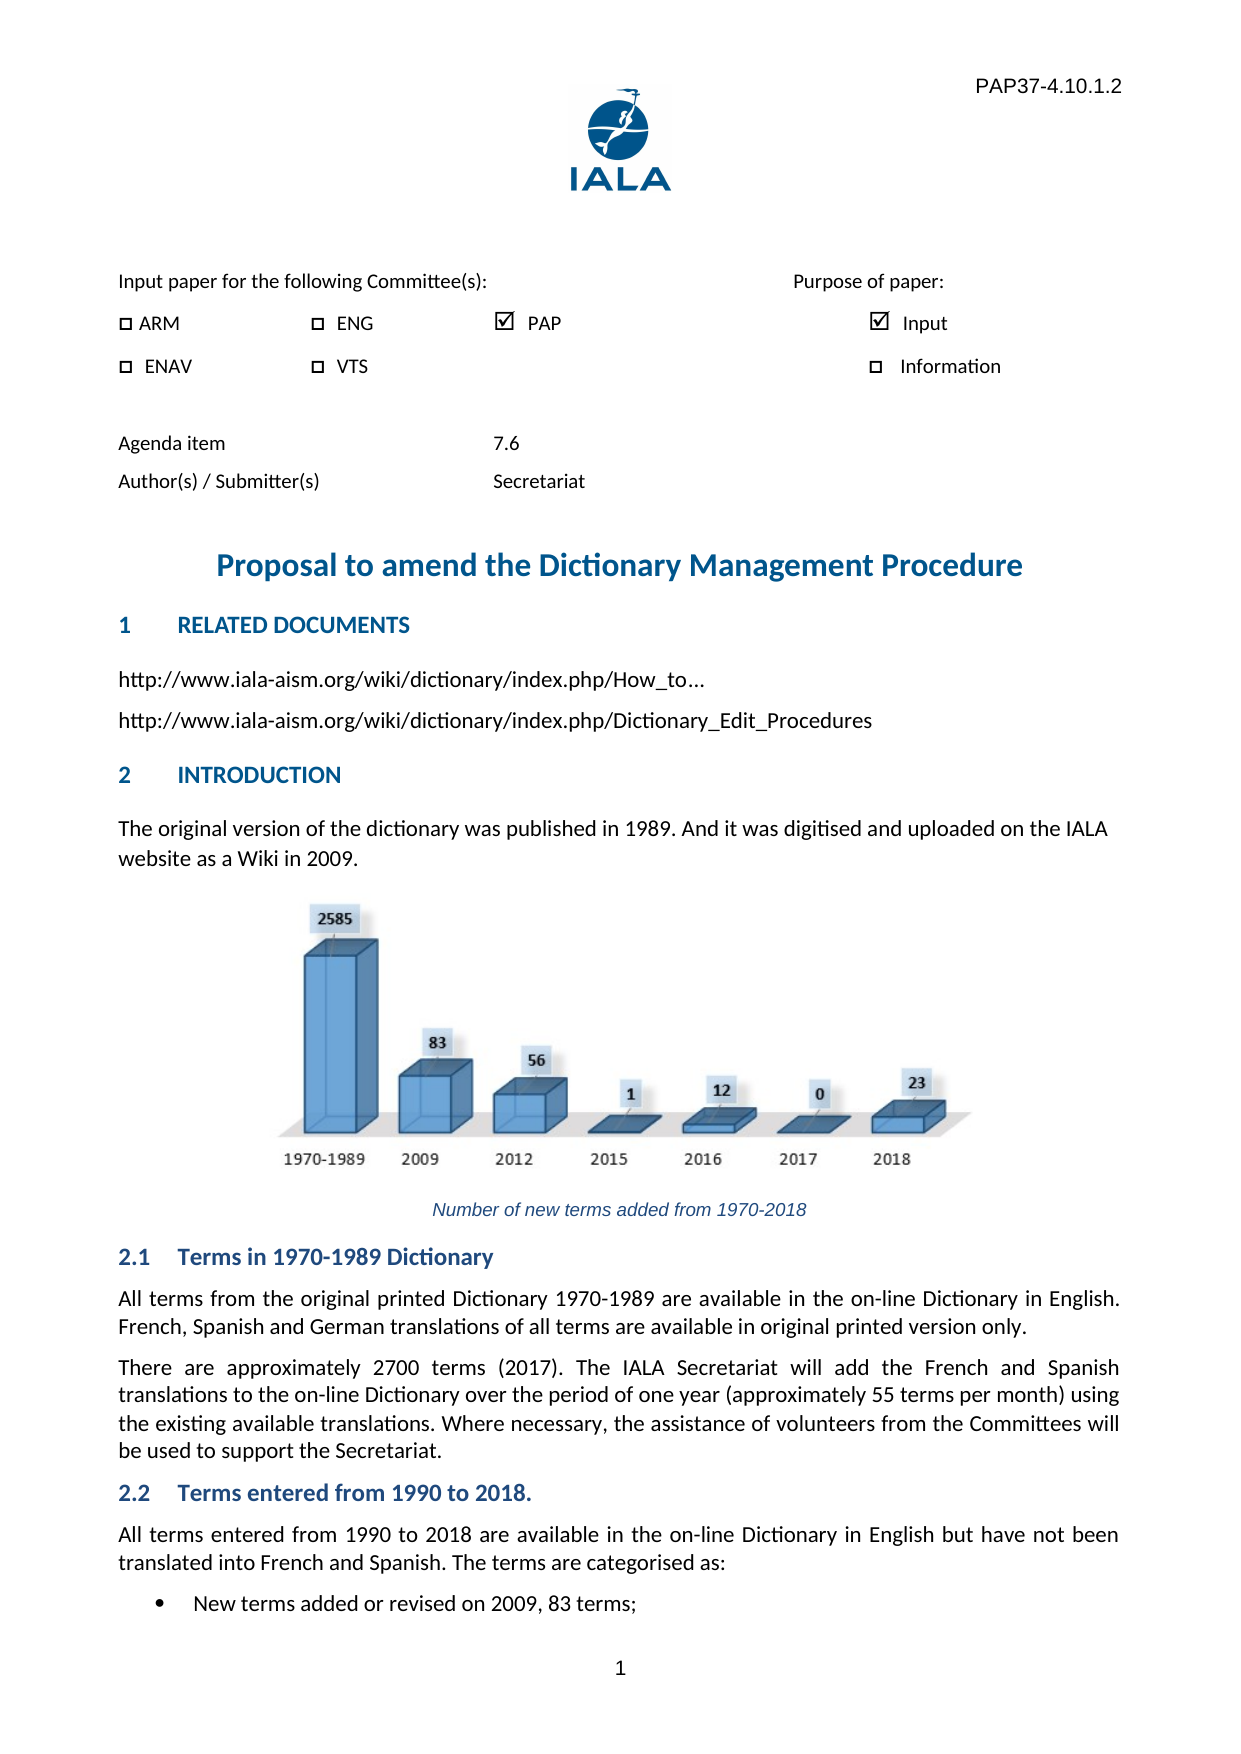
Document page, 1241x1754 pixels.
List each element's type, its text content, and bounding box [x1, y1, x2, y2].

text Number of new terms added from 1970-2018 [118, 1199, 1122, 1220]
picture [267, 893, 973, 1178]
subtitle Related documents [118, 610, 1122, 640]
title Proposal to amend the Dictionary Management Procedure [118, 544, 1122, 585]
text □ ENAV □ VTS □ Information [118, 349, 1122, 380]
text http://www.iala-aism.org/wiki/dictionary/index.php/Dictionary_Edit_Procedures [118, 706, 1122, 734]
text All terms from the original printed Dictionary 1970-1989 are available in the on-line Dictionary in English. French, Spanish and German translations of all terms are available in original printed version only. [118, 1284, 1122, 1340]
picture [568, 84, 672, 193]
list New terms added or revised on 2009, 83 terms; [156, 1589, 1122, 1617]
text Author(s) / Submitter(s) Secretariat [118, 468, 1122, 493]
subtitle introduction [118, 759, 1122, 789]
subtitle Terms in 1970-1989 Dictionary [118, 1241, 1122, 1272]
subtitle Terms entered from 1990 to 2018. [118, 1477, 1122, 1508]
text The original version of the dictionary was published in 1989. And it was digitised and uploaded on the IALA website as a Wiki in 2009. [118, 814, 1122, 872]
text Input paper for the following Committee(s): Purpose of paper: [118, 268, 1122, 294]
text All terms entered from 1990 to 2018 are available in the on-line Dictionary in English but have not been translated into French and Spanish. The terms are categorised as: [118, 1520, 1122, 1576]
text http://www.iala-aism.org/wiki/dictionary/index.php/How_to... [118, 665, 1122, 693]
text □ ARM □ ENG PAP Input [118, 306, 1122, 337]
text Agenda item 7.6 [118, 430, 1122, 456]
text There are approximately 2700 terms (2017). The IALA Secretariat will add the French and Spanish translations to the on-line Dictionary over the period of one year (approximately 55 terms per month) using the existing available translations. Where necessary, the assistance of volunteers from the Committees will be used to support the Secretariat. [118, 1353, 1122, 1465]
